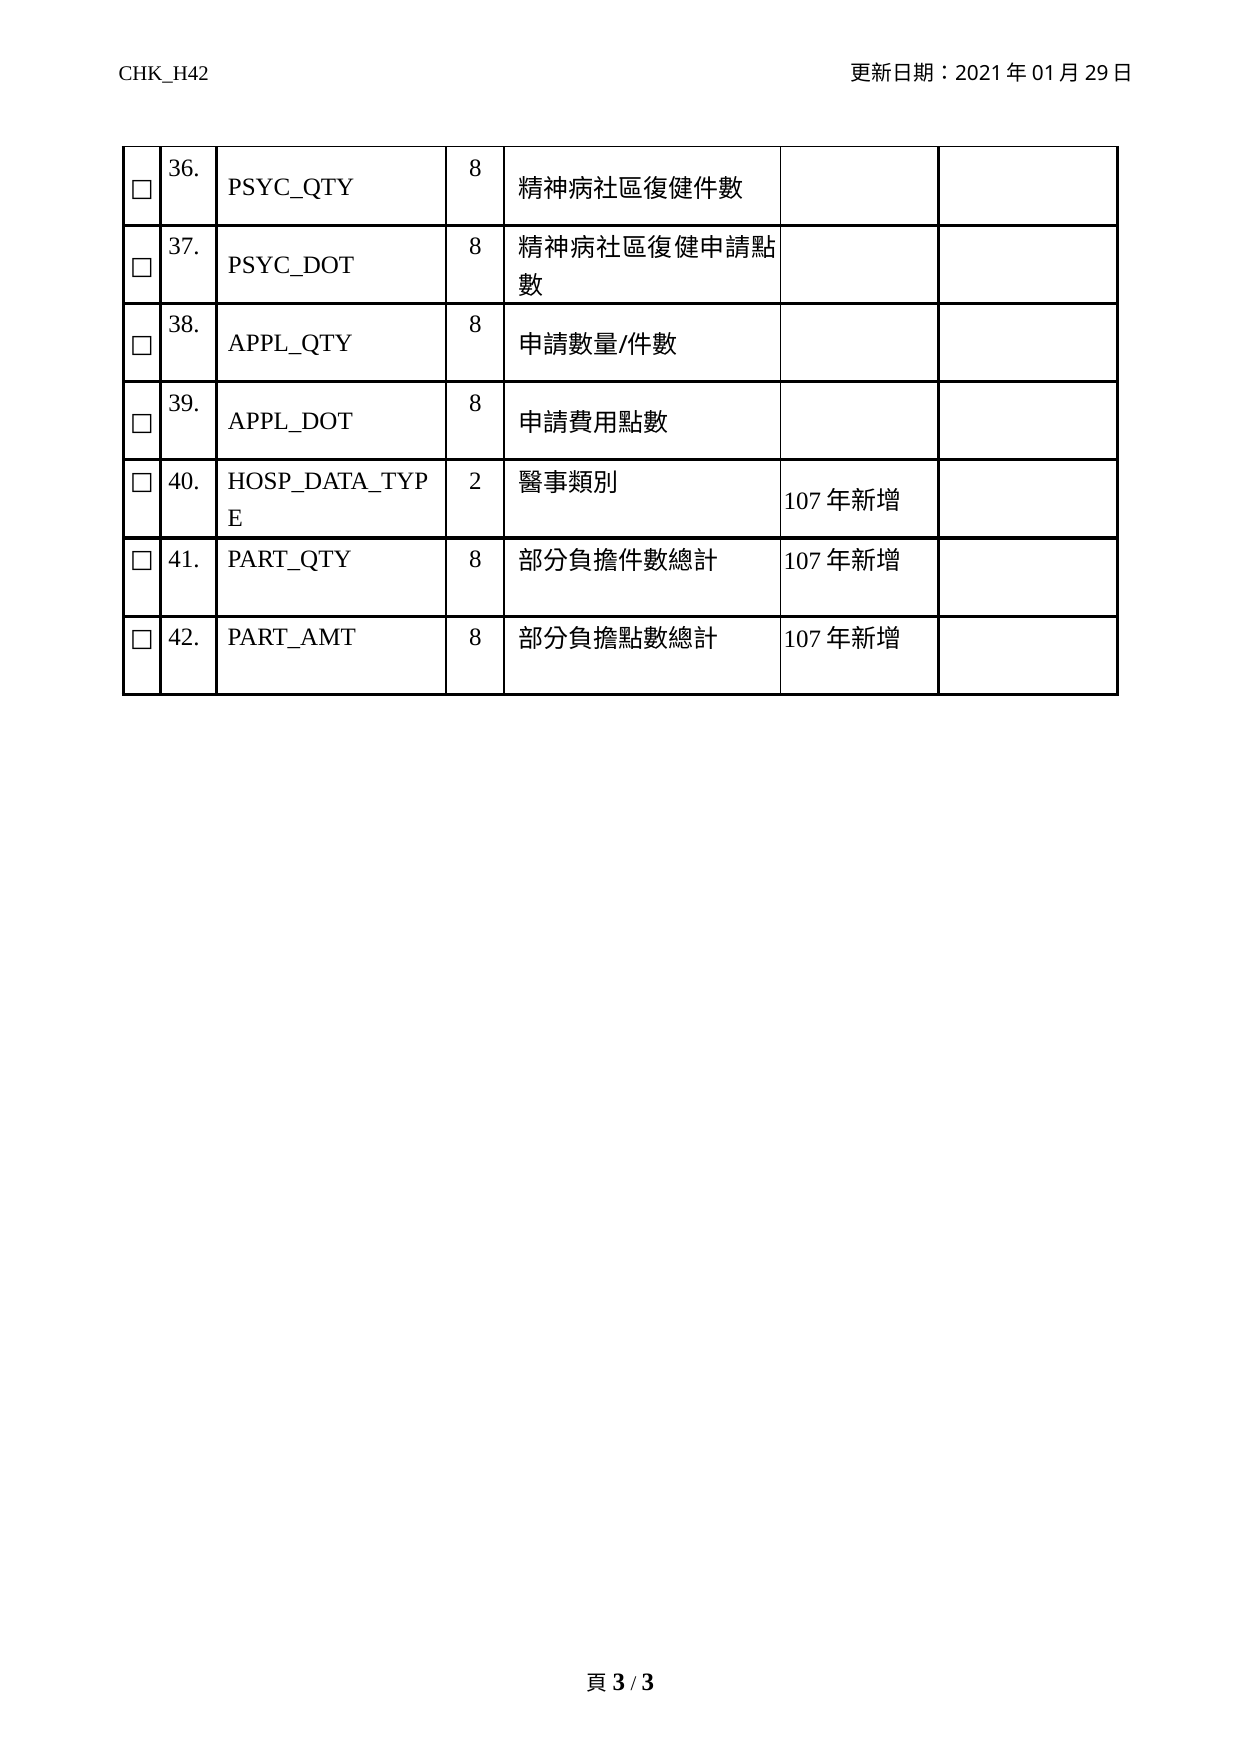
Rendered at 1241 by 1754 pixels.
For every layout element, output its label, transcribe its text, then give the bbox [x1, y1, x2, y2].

table_cell [162, 227, 215, 302]
table_cell PSYC_DOT [218, 227, 445, 302]
table_cell [940, 383, 1116, 458]
table_cell □ [125, 227, 159, 302]
table_cell 107年新增 [781, 540, 937, 614]
table_cell [162, 305, 215, 380]
table_cell 107年新增 [781, 618, 937, 693]
table_cell □ [125, 618, 159, 693]
table_cell [940, 227, 1116, 302]
table_cell [940, 461, 1116, 536]
table_cell [162, 147, 215, 224]
table_cell [162, 461, 215, 536]
table_cell APPL_QTY [218, 305, 445, 380]
table_cell 107年新增 [781, 461, 937, 536]
table_cell APPL_DOT [218, 383, 445, 458]
table_cell 申請費用點數 [505, 383, 780, 458]
table_cell 8 [447, 383, 503, 458]
table_cell 醫事類別 [505, 461, 780, 536]
table_cell [940, 618, 1116, 693]
table_cell 部分負擔點數總計 [505, 618, 780, 693]
table_cell [940, 147, 1116, 224]
table_cell HOSP_DATA_TYPE [218, 461, 445, 536]
table_cell [781, 147, 937, 224]
table_cell PSYC_QTY [218, 147, 445, 224]
table_cell [162, 618, 215, 693]
table_cell [162, 540, 215, 614]
table_cell □ [125, 147, 159, 224]
table_cell [781, 305, 937, 380]
table_cell [940, 305, 1116, 380]
table_cell 精神病社區復健申請點數 [505, 227, 780, 302]
table_cell 8 [447, 618, 503, 693]
table_cell 部分負擔件數總計 [505, 540, 780, 614]
table_cell 8 [447, 227, 503, 302]
table_cell □ [125, 305, 159, 380]
table_cell □ [125, 383, 159, 458]
table_cell [940, 540, 1116, 614]
table_cell [781, 383, 937, 458]
table_cell 8 [447, 305, 503, 380]
table_cell PART_AMT [218, 618, 445, 693]
table_cell 申請數量/件數 [505, 305, 780, 380]
table_cell [781, 227, 937, 302]
table_cell PART_QTY [218, 540, 445, 614]
table_cell [162, 383, 215, 458]
table_cell □ [125, 540, 159, 614]
table_cell 8 [447, 540, 503, 614]
table_cell 精神病社區復健件數 [505, 147, 780, 224]
table_cell 2 [447, 461, 503, 536]
table_cell 8 [447, 147, 503, 224]
table_cell □ [125, 461, 159, 536]
